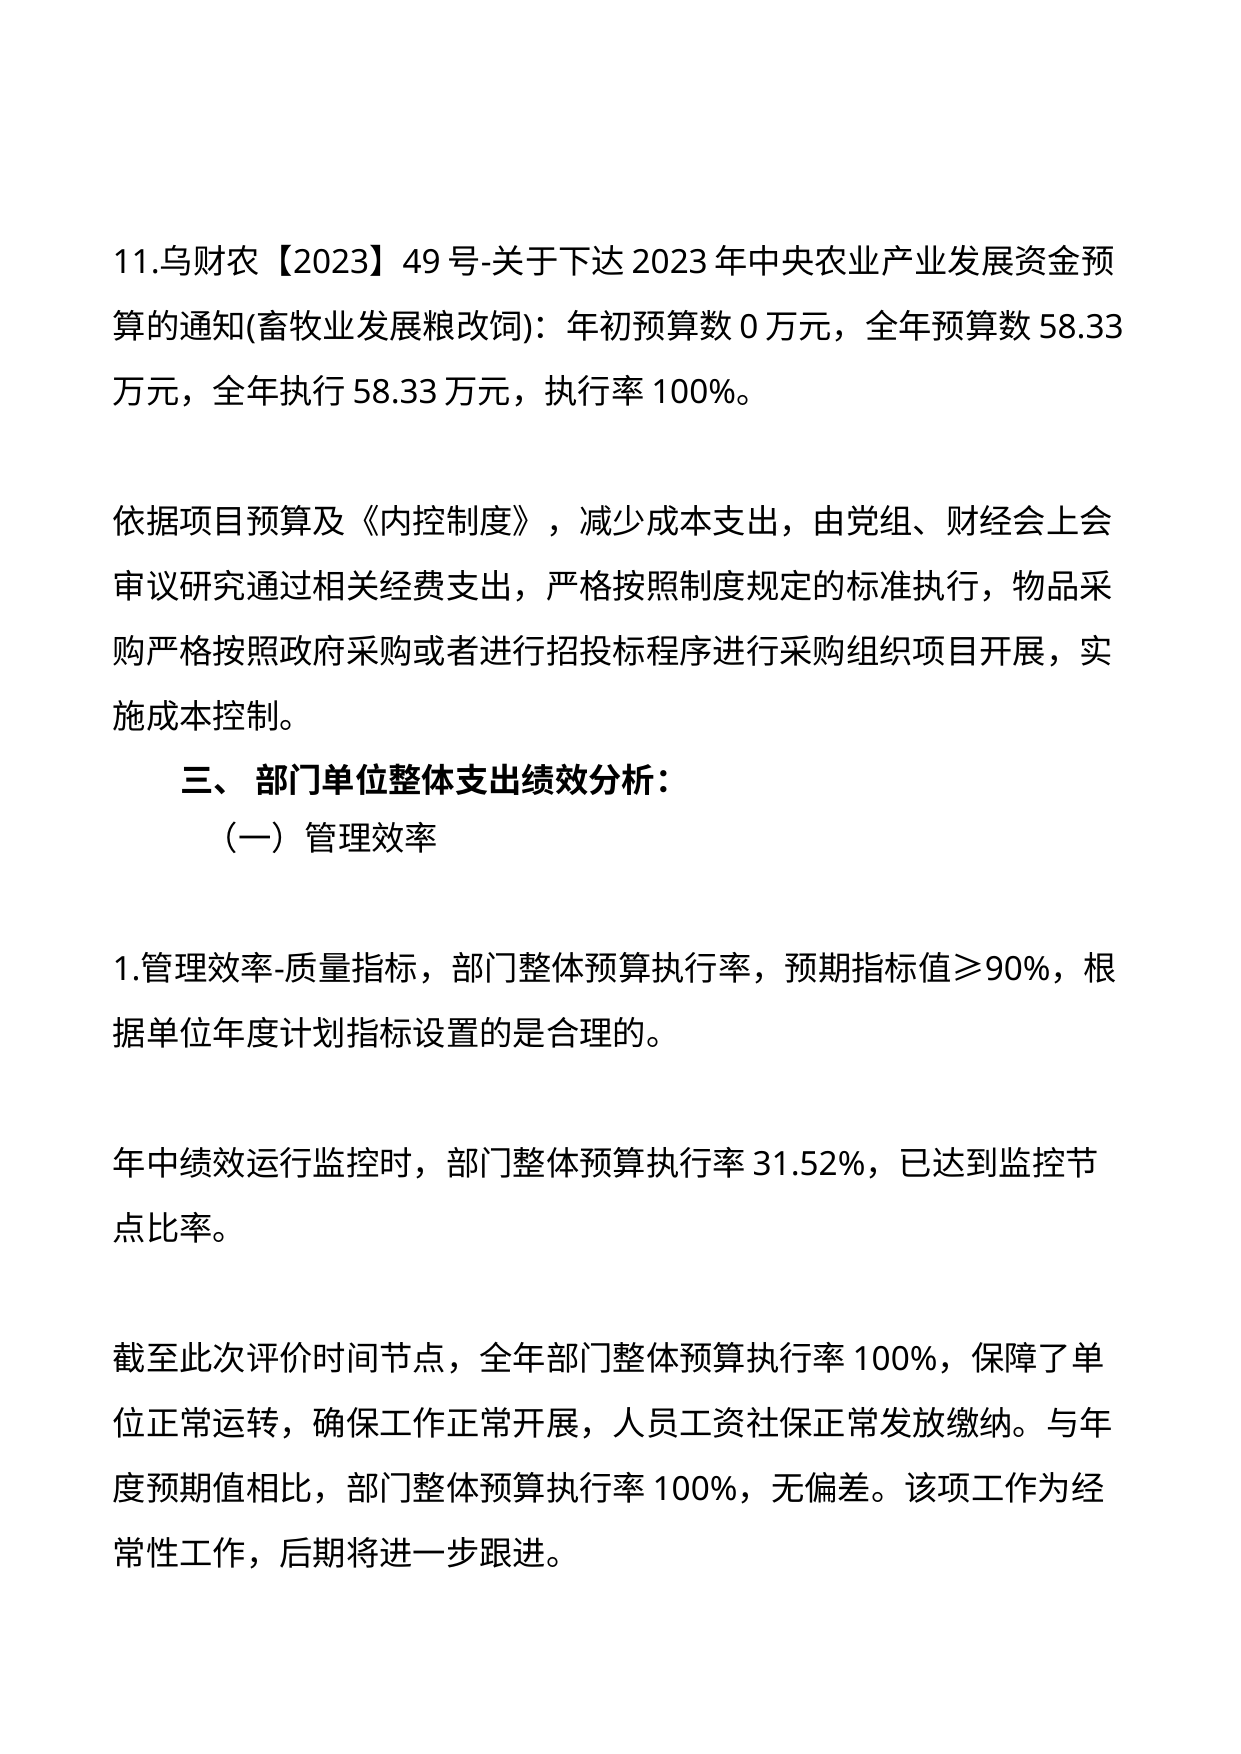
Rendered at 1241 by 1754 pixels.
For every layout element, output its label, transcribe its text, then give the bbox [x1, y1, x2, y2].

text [112, 162, 1128, 747]
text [112, 803, 1128, 1583]
list 部门单位整体支出绩效分析： [180, 747, 1128, 803]
